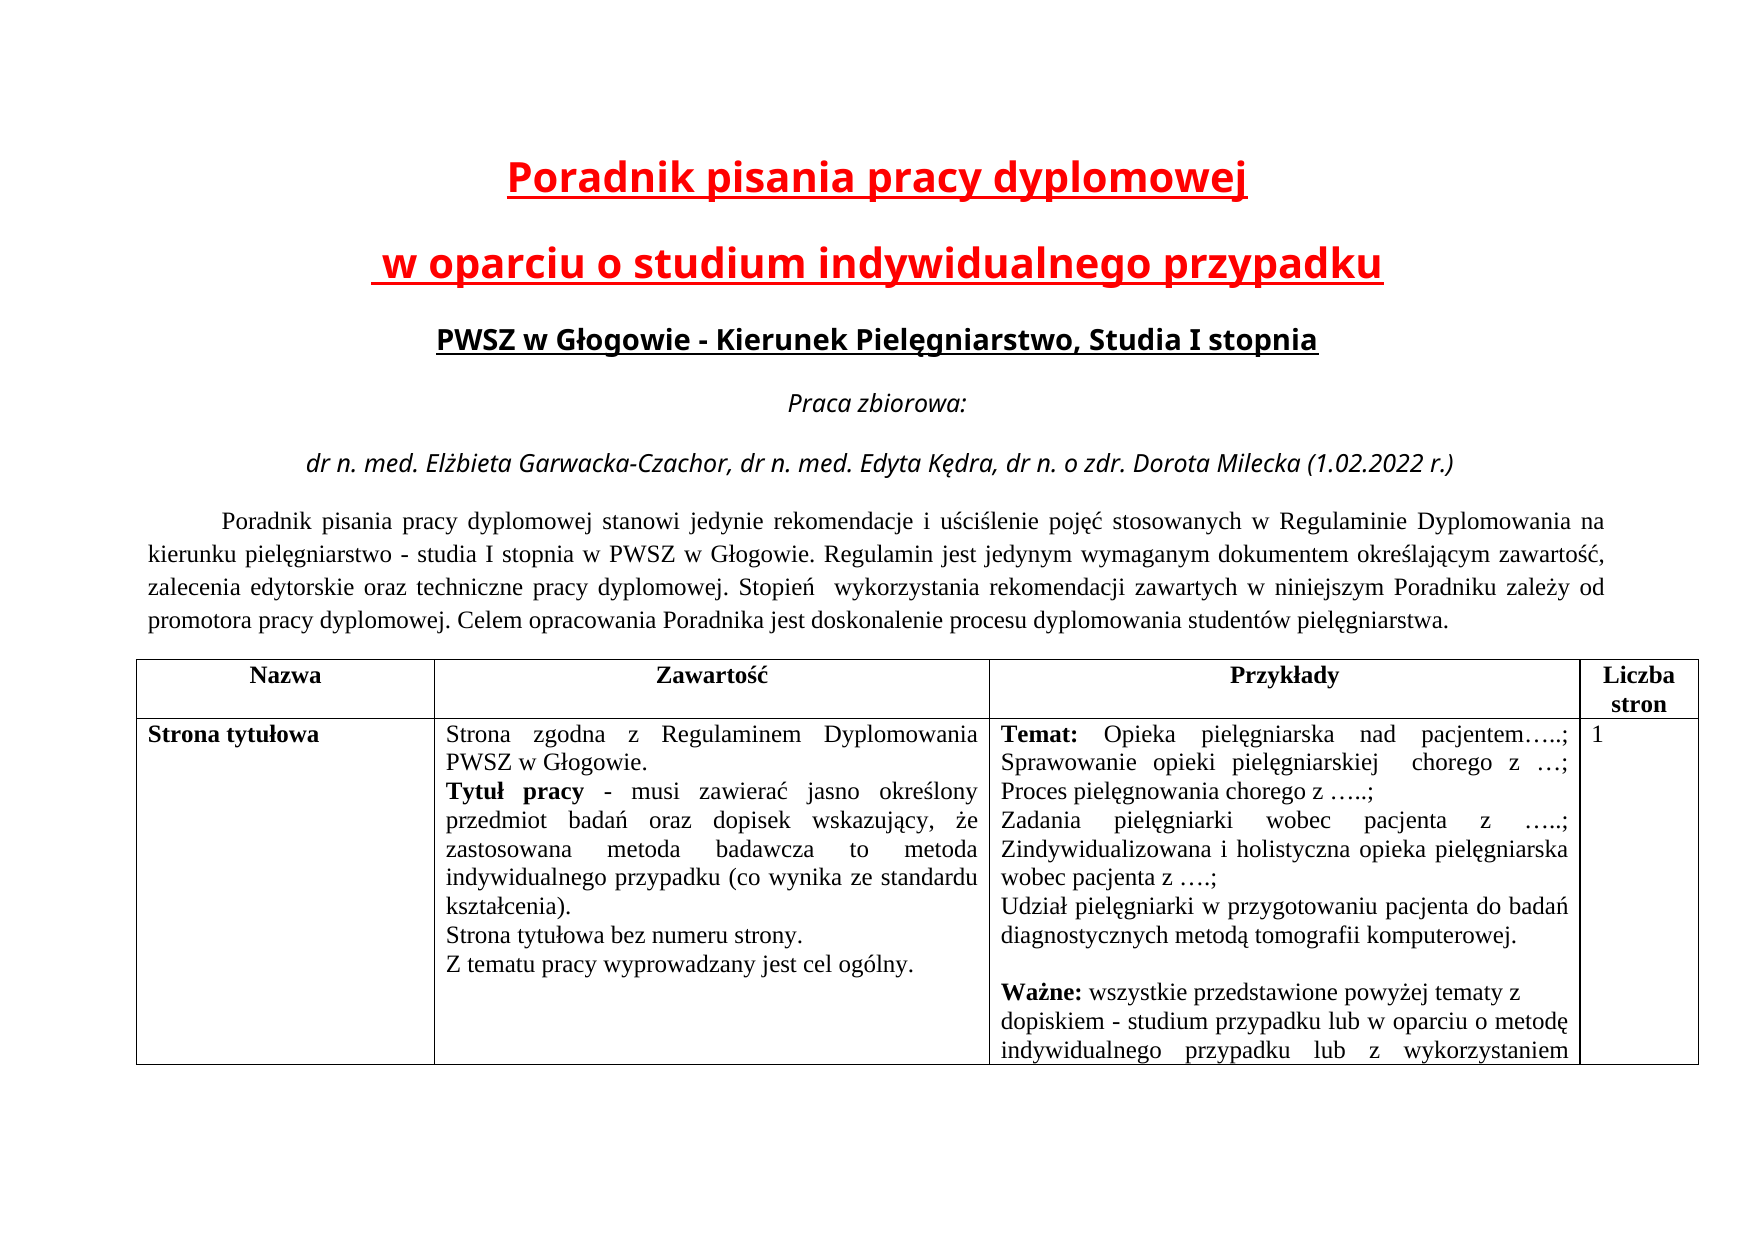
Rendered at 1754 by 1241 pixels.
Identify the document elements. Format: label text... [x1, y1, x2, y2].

table_cell 1 [1581, 719, 1698, 1064]
table_header Liczba stron [1581, 660, 1698, 718]
text dr n. med. Elżbieta Garwacka-Czachor, dr n. med. Edyta Kędra, dr n. o zdr. Dorota Milecka (1.02.2022 r.) [148, 446, 1606, 480]
text w oparciu o studium indywidualnego przypadku [148, 234, 1606, 290]
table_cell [435, 719, 989, 1064]
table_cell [990, 719, 1579, 1064]
text Praca zbiorowa: [148, 386, 1606, 420]
table_header Przykłady [990, 660, 1579, 718]
table_cell Strona tytułowa [137, 719, 434, 1064]
table_header Nazwa [137, 660, 434, 718]
table_header Zawartość [435, 660, 989, 718]
text Poradnik pisania pracy dyplomowej stanowi jedynie rekomendacje i uściślenie pojęć stosowanych w Regulaminie Dyplomowania na kierunku pielęgniarstwo - studia I stopnia w PWSZ w Głogowie. Regulamin jest jedynym wymaganym dokumentem określającym zawartość, zalecenia edytorskie oraz techniczne pracy dyplomowej. Stopień wykorzystania rekomendacji zawartych w niniejszym Poradniku zależy od promotora pracy dyplomowej. Celem opracowania Poradnika jest doskonalenie procesu dyplomowania studentów pielęgniarstwa. [148, 506, 1606, 634]
text PWSZ w Głogowie - Kierunek Pielęgniarstwo, Studia I stopnia [148, 320, 1606, 359]
text Poradnik pisania pracy dyplomowej [148, 148, 1606, 204]
